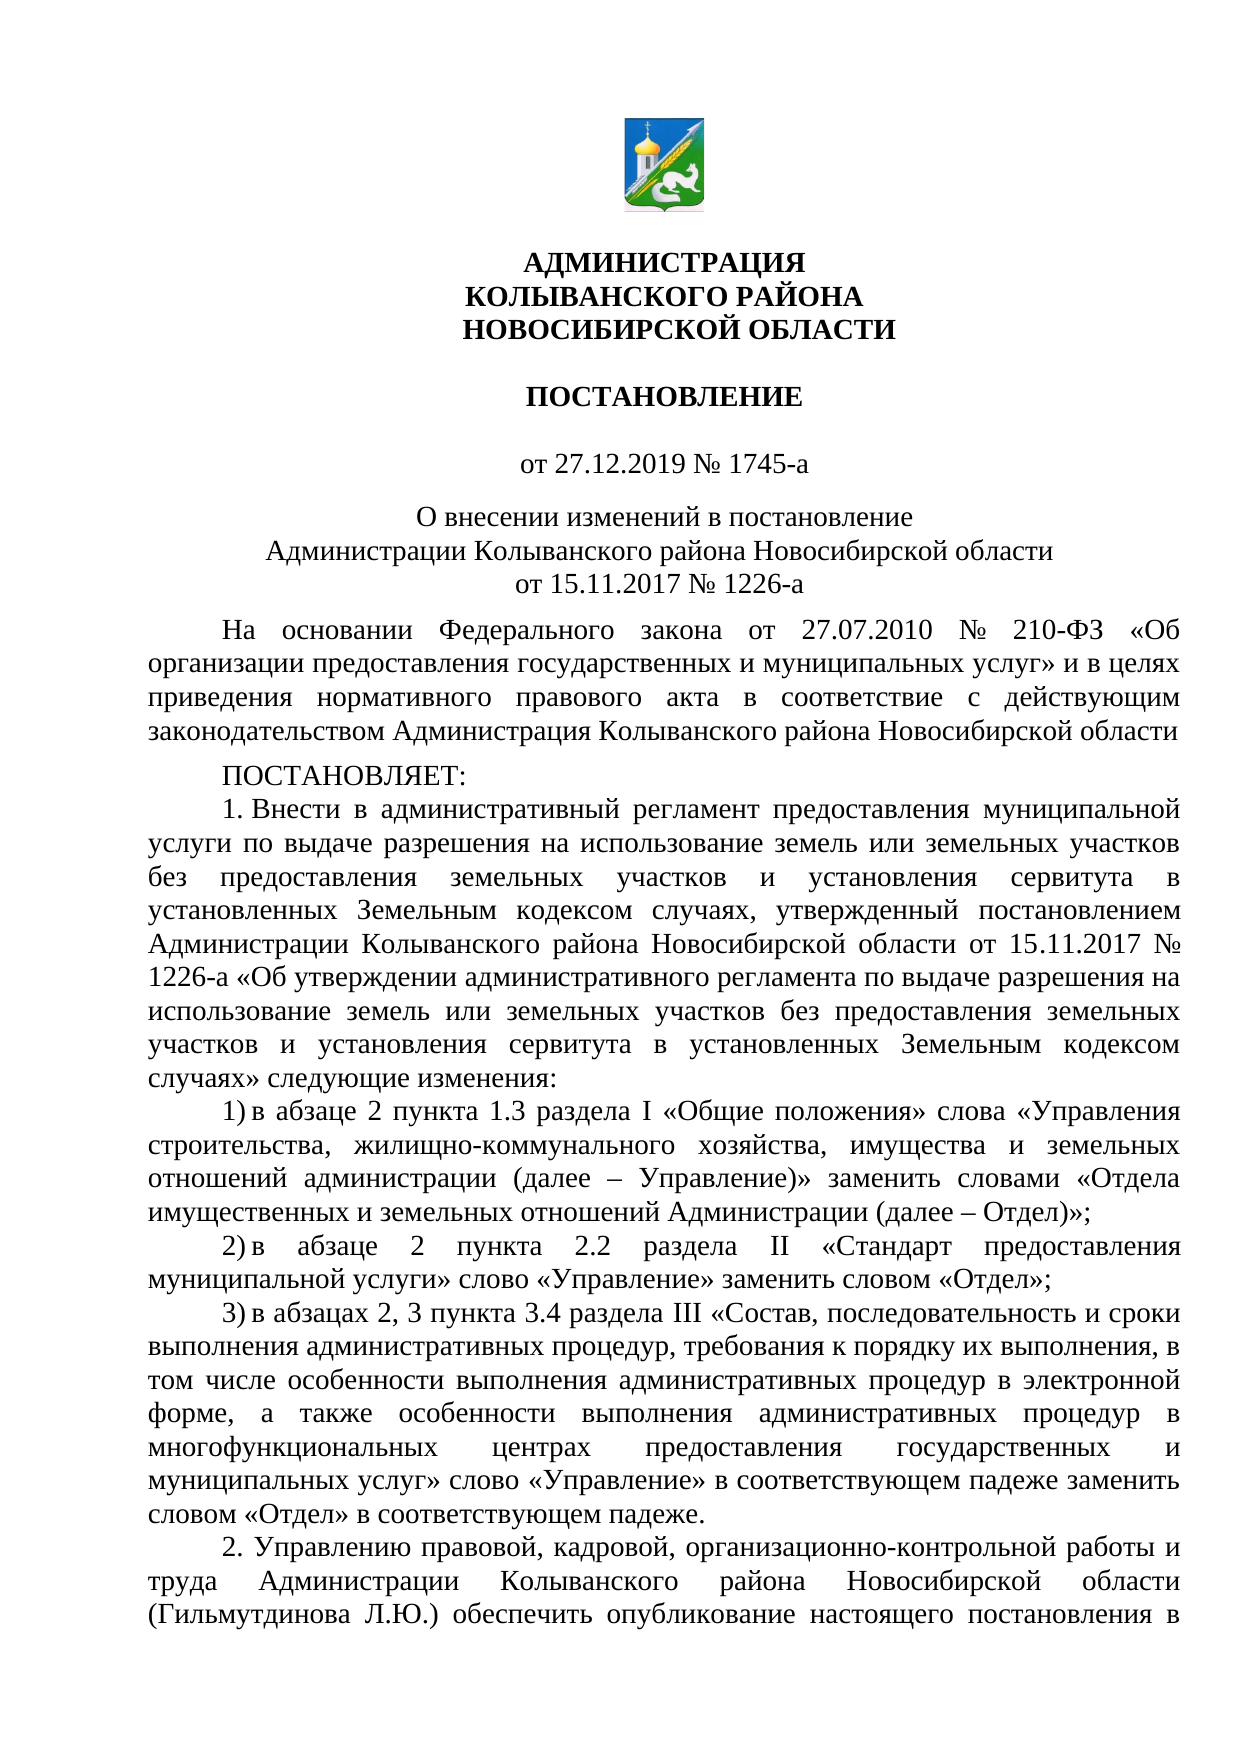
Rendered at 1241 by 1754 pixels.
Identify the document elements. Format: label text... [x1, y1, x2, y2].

text Администрации Колыванского района Новосибирской области от 15.11.2017 № 1226-а [260, 533, 1058, 600]
list в абзаце 2 пункта 1.3 раздела I «Общие положения» слова «Управления строительства, жилищно-коммунального хозяйства, имущества и земельных отношений администрации (далее – Управление)» заменить словами «Отдела имущественных и земельных отношений Администрации (далее – Отдел)»; [148, 1093, 1181, 1228]
text КОЛЫВАНСКОГО РАЙОНА [148, 279, 1181, 312]
text АДМИНИСТРАЦИЯ [148, 245, 1181, 279]
text О внесении изменений в постановление [148, 499, 1181, 533]
subtitle ПОСТАНОВЛЕНИЕ [148, 379, 1181, 413]
text На основании Федерального закона от 27.07.2010 № 210-ФЗ «Об организации предоставления государственных и муниципальных услуг» и в целях приведения нормативного правового акта в соответствие с действующим законодательством Администрация Колыванского района Новосибирской области [148, 612, 1181, 746]
text ПОСТАНОВЛЯЕТ: [148, 758, 1181, 792]
text от 27.12.2019 № 1745-а [148, 447, 1181, 480]
subtitle НОВОСИБИРСКОЙ ОБЛАСТИ [148, 312, 1181, 346]
list Внести в административный регламент предоставления муниципальной услуги по выдаче разрешения на использование земель или земельных участков без предоставления земельных участков и установления сервитута в установленных Земельным кодексом случаях, утвержденный постановлением Администрации Колыванского района Новосибирской области от 15.11.2017 № 1226-а «Об утверждении административного регламента по выдаче разрешения на использование земель или земельных участков без предоставления земельных участков и установления сервитута в установленных Земельным кодексом случаях» следующие изменения: [148, 792, 1181, 1093]
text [148, 1529, 1181, 1630]
list в абзацах 2, 3 пункта 3.4 раздела III «Состав, последовательность и сроки выполнения административных процедур, требования к порядку их выполнения, в том числе особенности выполнения административных процедур в электронной форме, а также особенности выполнения административных процедур в многофункциональных центрах предоставления государственных и муниципальных услуг» слово «Управление» в соответствующем падеже заменить словом «Отдел» в соответствующем падеже. [148, 1295, 1181, 1529]
list в абзаце 2 пункта 2.2 раздела II «Стандарт предоставления муниципальной услуги» слово «Управление» заменить словом «Отдел»; [148, 1228, 1181, 1295]
picture [624, 118, 705, 212]
